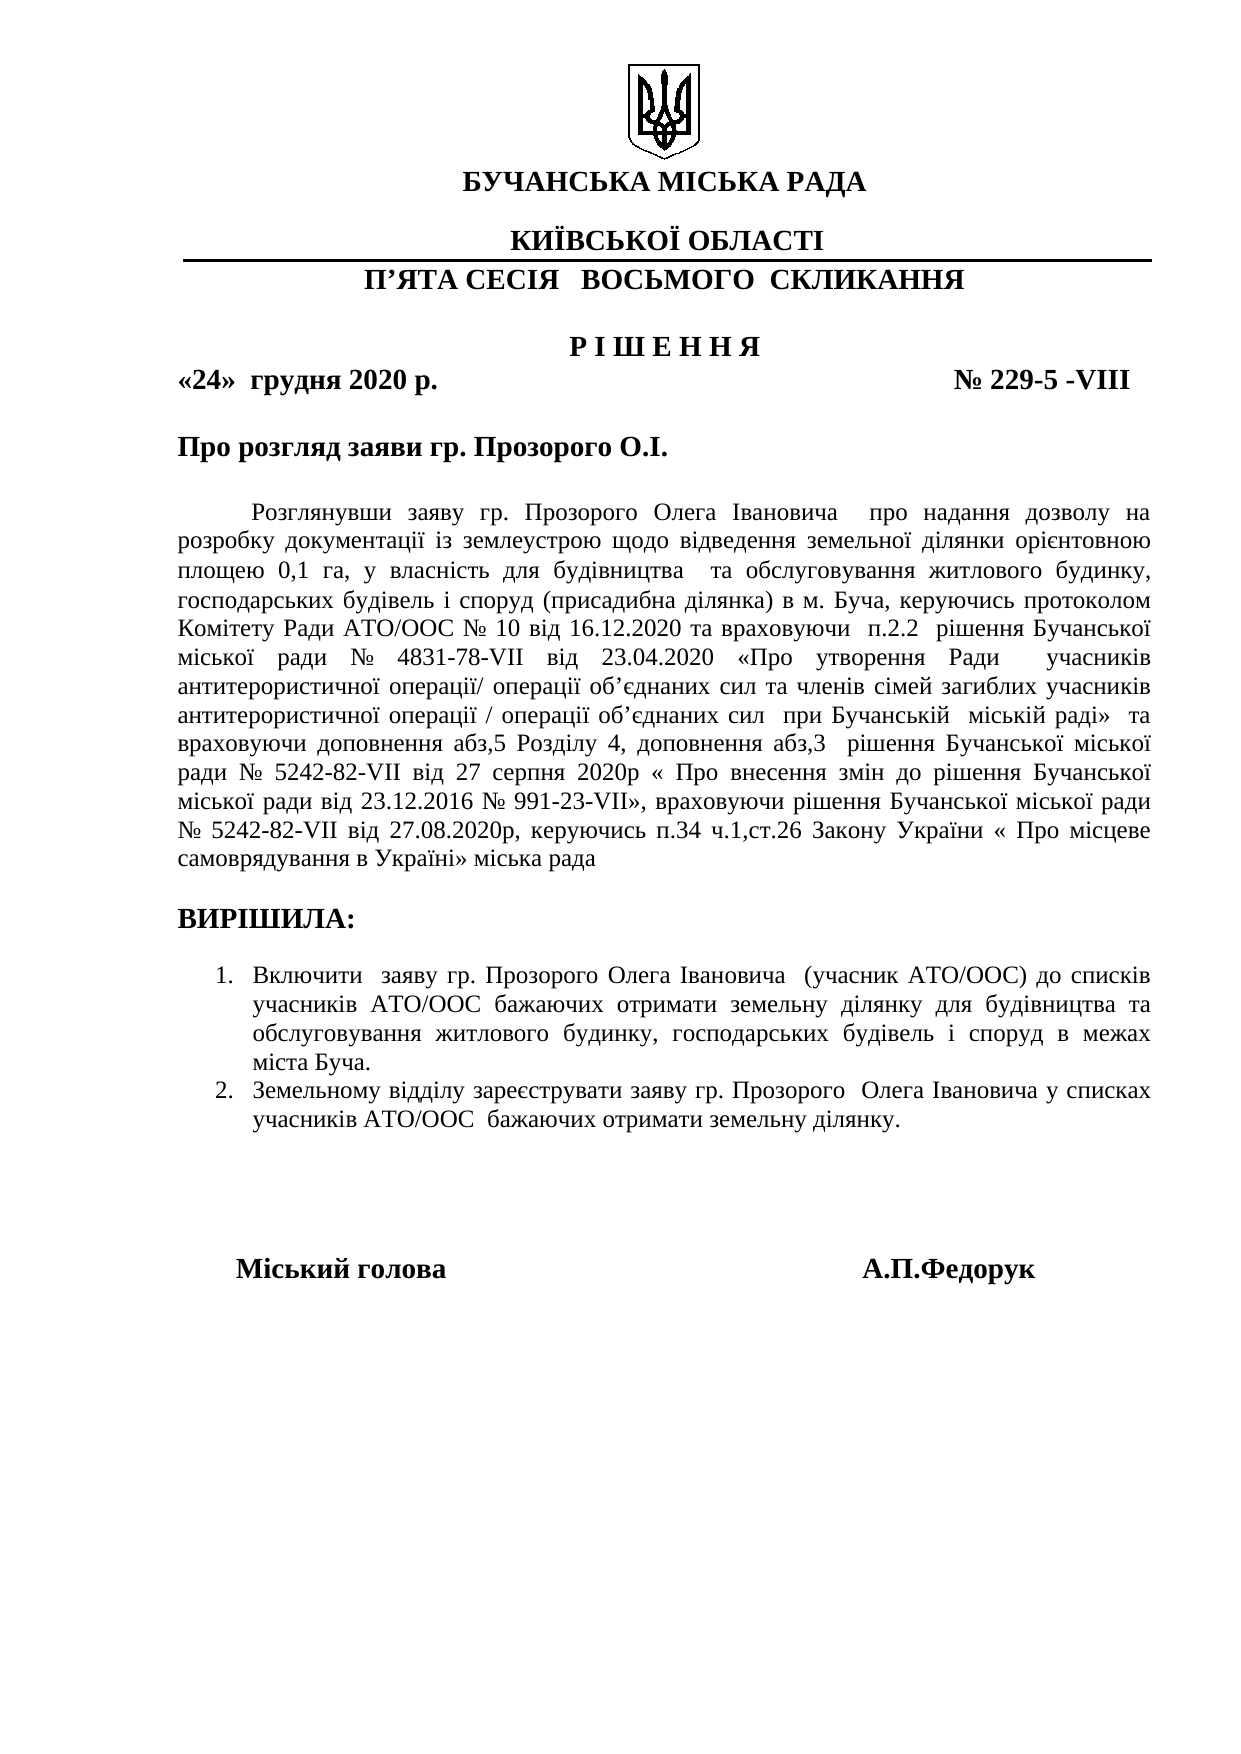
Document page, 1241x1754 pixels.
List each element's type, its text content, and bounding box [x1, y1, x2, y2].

list Включити заяву гр. Прозорого Олега Івановича (учасник АТО/ООС) до списків учасників АТО/ООС бажаючих отримати земельну ділянку для будівництва та обслуговування житлового будинку, господарських будівель і споруд в межах міста Буча. [215, 960, 1152, 1075]
text «24» грудня 2020 р. № 229-5 -VІІІ [177, 362, 1152, 396]
text КИЇВСЬКОЇ ОБЛАСТІ [183, 223, 1152, 259]
text П’ЯТА СЕСІЯ ВОСЬМОГО СКЛИКАННЯ [177, 262, 1152, 295]
text БУЧАНСЬКА МІСЬКА РАДА [177, 164, 1152, 197]
text Про розгляд заяви гр. Прозорого О.І. [177, 429, 1152, 463]
list Земельному відділу зареєструвати заяву гр. Прозорого Олега Івановича у списках учасників АТО/ООС бажаючих отримати земельну ділянку. [215, 1075, 1152, 1133]
text ВИРІШИЛА: [177, 901, 1152, 934]
text Міський голова А.П.Федорук [177, 1252, 1152, 1285]
text Р І Ш Е Н Н Я [177, 329, 1152, 362]
text Розглянувши заяву гр. Прозорого Олега Івановича про надання дозволу на розробку документації із землеустрою щодо відведення земельної ділянки орієнтовною площею 0,1 га, у власність для будівництва та обслуговування житлового будинку, господарських будівель і споруд (присадибна ділянка) в м. Буча, керуючись протоколом Комітету Ради АТО/ООС № 10 від 16.12.2020 та враховуючи п.2.2 рішення Бучанської міської ради № 4831-78-VІІ від 23.04.2020 «Про утворення Ради учасників антитерористичної операції/ операції об’єднаних сил та членів сімей загиблих учасників антитерористичної операції / операції об’єднаних сил при Бучанській міській раді» та враховуючи доповнення абз,5 Розділу 4, доповнення абз,3 рішення Бучанської міської ради № 5242-82-VІІ від 27 серпня 2020р « Про внесення змін до рішення Бучанської міської ради від 23.12.2016 № 991-23-VІІ», враховуючи рішення Бучанської міської ради № 5242-82-VІІ від 27.08.2020р, керуючись п.34 ч.1,ст.26 Закону України « Про місцеве самоврядування в Україні» міська рада [177, 497, 1152, 872]
